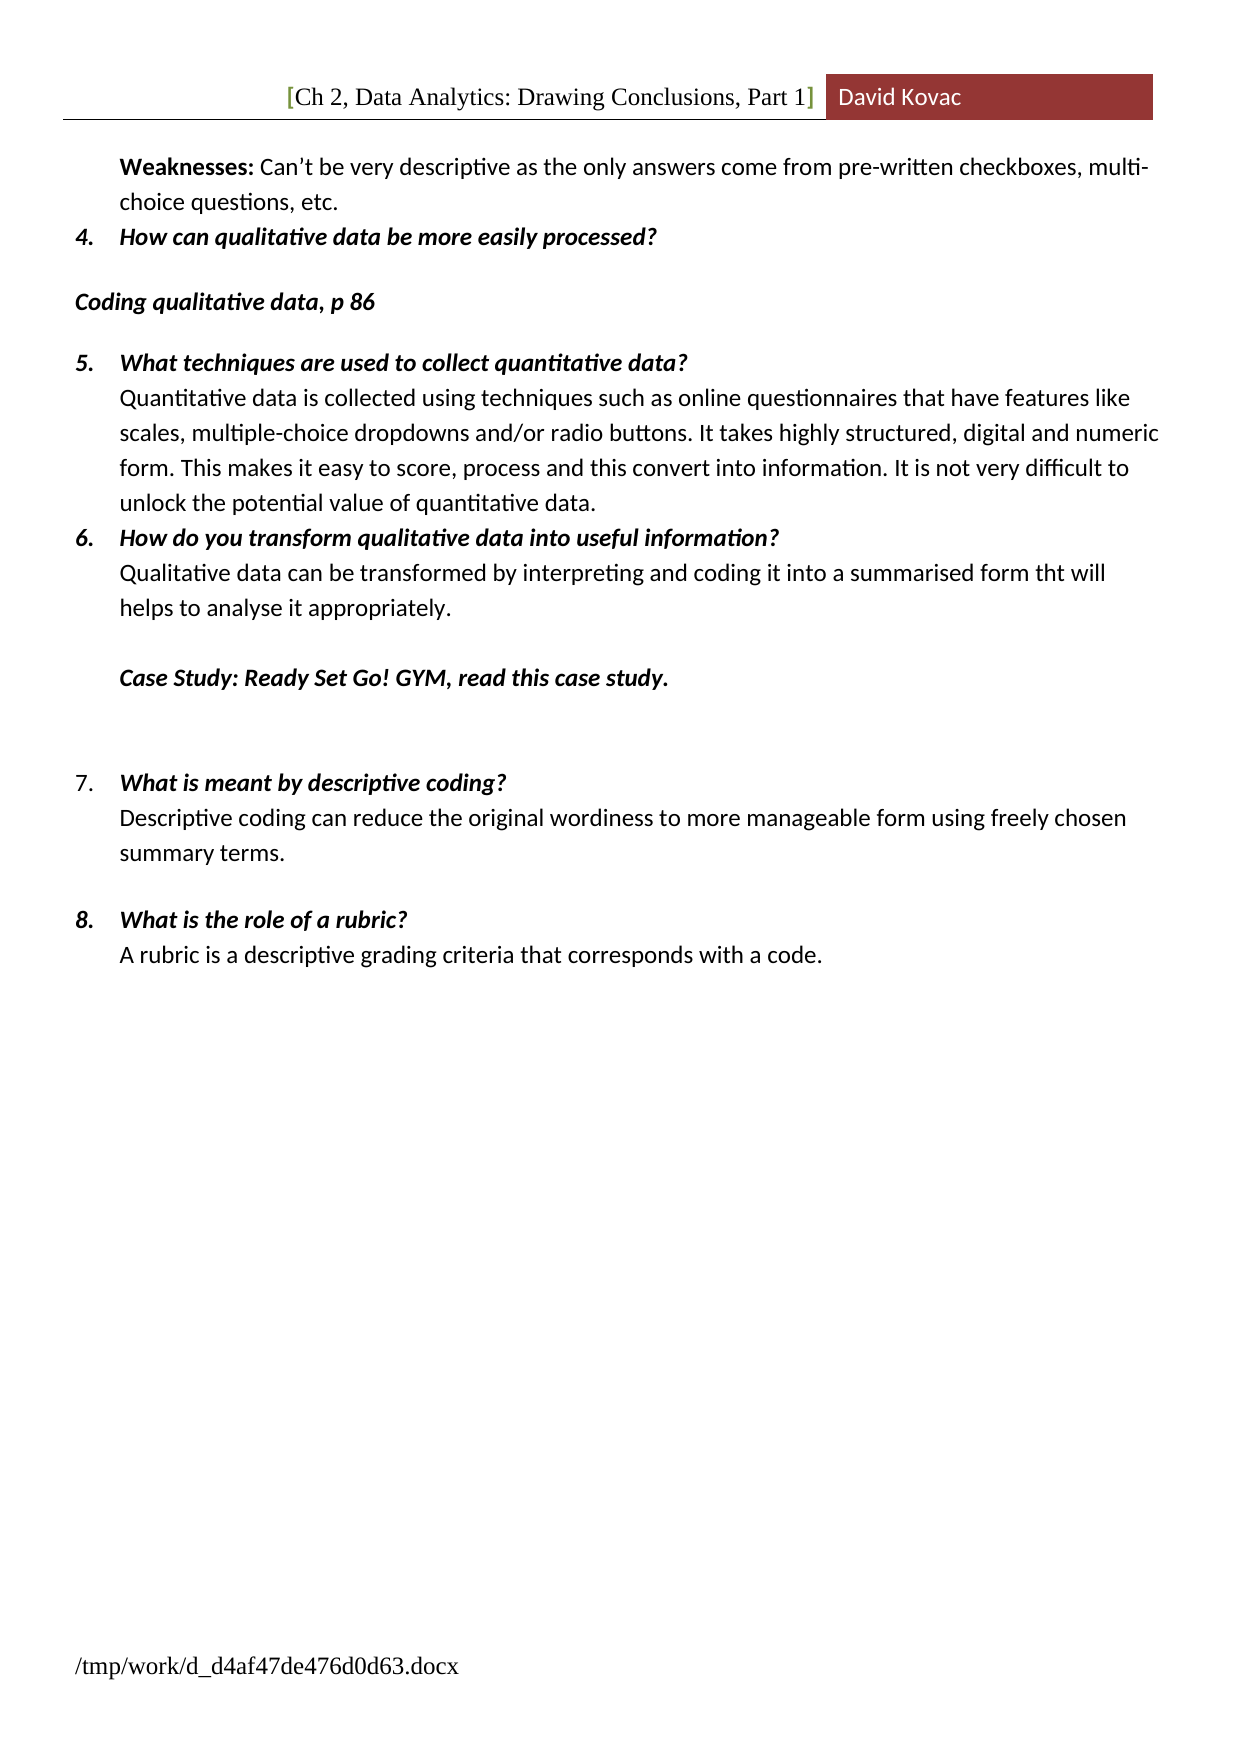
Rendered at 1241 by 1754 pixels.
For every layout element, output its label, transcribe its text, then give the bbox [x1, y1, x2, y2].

list Case Study: Ready Set Go! GYM, read this case study. [119, 662, 1165, 693]
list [119, 151, 1165, 216]
list How can qualitative data be more easily processed? [75, 221, 1165, 251]
list What is meant by descriptive coding? Descriptive coding can reduce the original wordiness to more manageable form using freely chosen summary terms. [75, 767, 1165, 900]
list How do you transform qualitative data into useful information? Qualitative data can be transformed by interpreting and coding it into a summarised form tht will helps to analyse it appropriately. [75, 522, 1165, 623]
list What techniques are used to collect quantitative data? Quantitative data is collected using techniques such as online questionnaires that have features like scales, multiple-choice dropdowns and/or radio buttons. It takes highly structured, digital and numeric form. This makes it easy to score, process and this convert into information. It is not very difficult to unlock the potential value of quantitative data. [75, 347, 1165, 518]
list What is the role of a rubric? A rubric is a descriptive grading criteria that corresponds with a code. [75, 904, 1165, 970]
text Coding qualitative data, p 86 [75, 286, 1165, 317]
